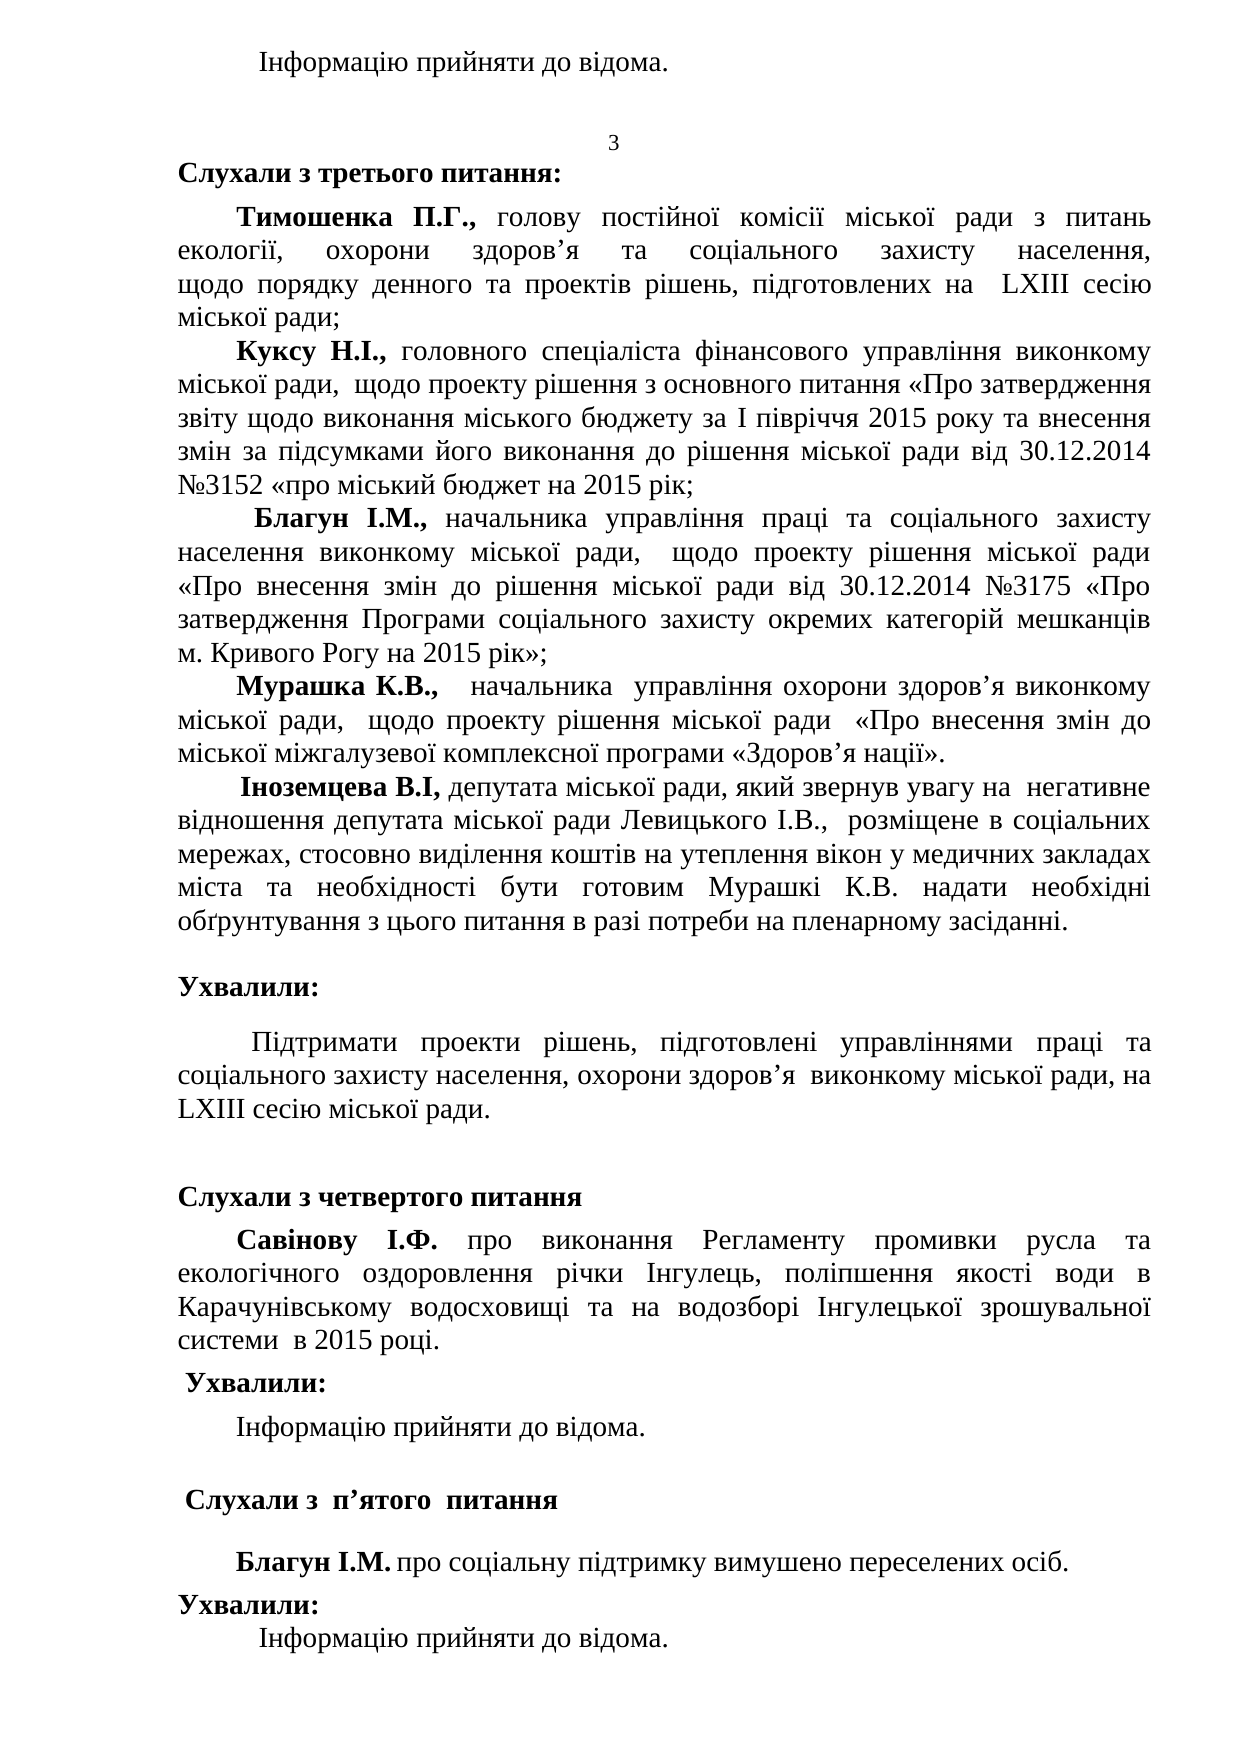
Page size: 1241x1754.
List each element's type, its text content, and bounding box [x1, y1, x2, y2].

text Інформацію прийняти до відома. [177, 1409, 1152, 1442]
text Підтримати проекти рішень, підготовлені управліннями праці та соціального захисту населення, охорони здоров’я виконкому міської ради, на LXIII сесію міської ради. [177, 1024, 1152, 1124]
text Іноземцева В.І, депутата міської ради, який звернув увагу на негативне відношення депутата міської ради Левицького І.В., розміщене в соціальних мережах, стосовно виділення коштів на утеплення вікон у медичних закладах міста та необхідності бути готовим Мурашкі К.В. надати необхідні обґрунтування з цього питання в разі потреби на пленарному засіданні. [177, 769, 1152, 937]
text Слухали з четвертого питання [177, 1179, 1152, 1212]
text 3 [177, 129, 1152, 156]
text Благун І.М., начальника управління праці та соціального захисту населення виконкому міської ради, щодо проекту рішення міської ради «Про внесення змін до рішення міської ради від 30.12.2014 №3175 «Про затвердження Програми соціального захисту окремих категорій мешканців м. Кривого Рогу на 2015 рік»; [177, 501, 1152, 668]
text Ухвалили: [177, 1587, 1152, 1621]
text Інформацію прийняти до відома. [177, 44, 1152, 78]
text Савінову І.Ф. про виконання Регламенту промивки русла та екологічного оздоровлення річки Інгулець, поліпшення якості води в Карачунівському водосховищі та на водозборі Інгулецької зрошувальної системи в 2015 році. [177, 1222, 1152, 1356]
text Мурашка К.В., начальника управління охорони здоров’я виконкому міської ради, щодо проекту рішення міської ради «Про внесення змін до міської міжгалузевої комплексної програми «Здоров’я нації». [177, 668, 1152, 769]
text Ухвалили: [177, 969, 1152, 1003]
text Куксу Н.І., головного спеціаліста фінансового управління виконкому міської ради, щодо проекту рішення з основного питання «Про затвердження звіту щодо виконання міського бюджету за I півріччя 2015 року та внесення змін за підсумками його виконання до рішення міської ради від 30.12.2014 №3152 «про міський бюджет на 2015 рік; [177, 333, 1152, 501]
text Слухали з третього питання: [177, 156, 1152, 189]
text Тимошенка П.Г., голову постійної комісії міської ради з питань екології, охорони здоров’я та соціального захисту населення, щодо порядку денного та проектів рішень, підготовлених на LXIII сесію міської ради; [177, 199, 1152, 333]
text Ухвалили: [177, 1366, 1152, 1399]
text Благун І.М. про соціальну підтримку вимушено переселених осіб. [177, 1544, 1152, 1577]
text Слухали з п’ятого питання [177, 1482, 1152, 1516]
text Інформацію прийняти до відома. [177, 1621, 1152, 1654]
